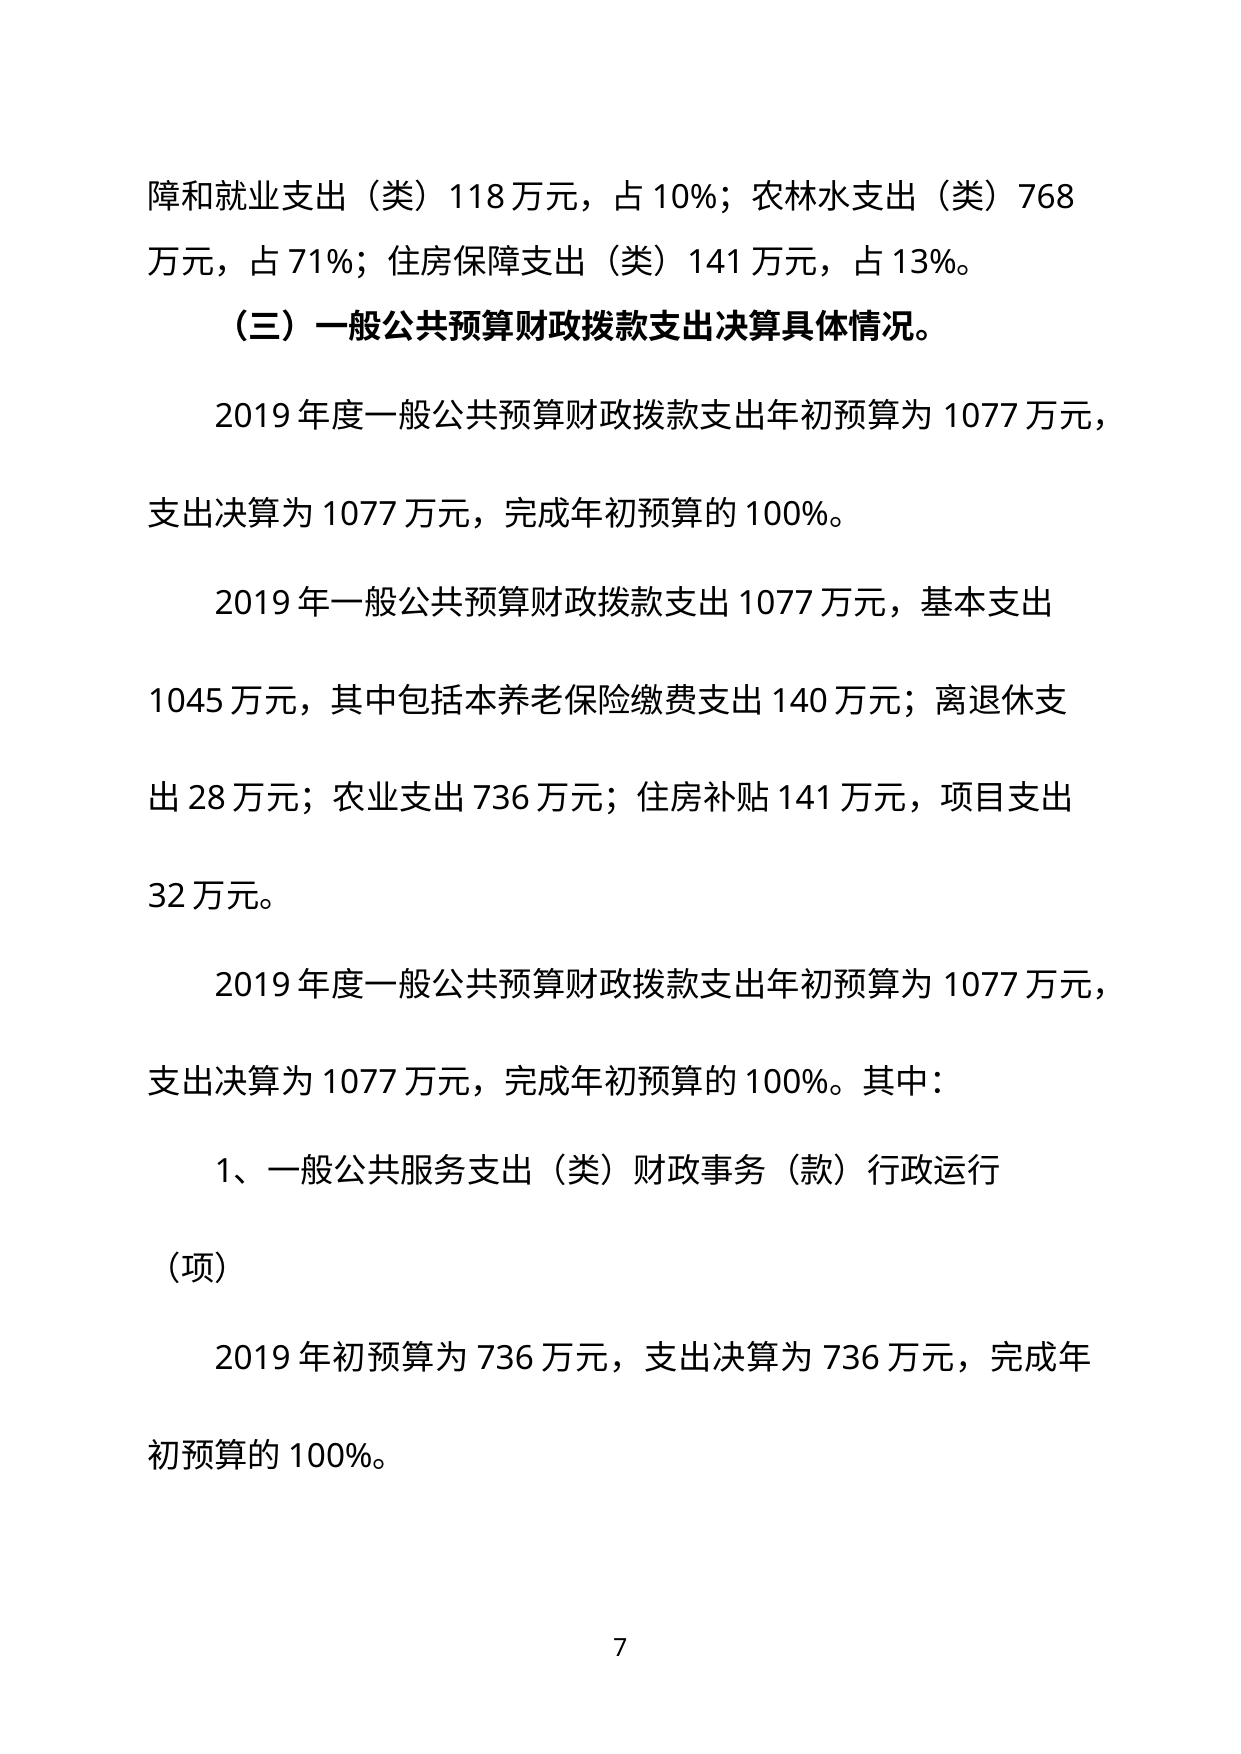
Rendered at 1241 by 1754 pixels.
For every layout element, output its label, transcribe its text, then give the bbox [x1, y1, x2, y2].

text 2019年度一般公共预算财政拨款支出年初预算为1077万元，支出决算为1077万元，完成年初预算的100%。其中： [148, 949, 1092, 1112]
text （三）一般公共预算财政拨款支出决算具体情况。 [148, 292, 1092, 357]
text 2019年度一般公共预算财政拨款支出年初预算为1077万元，支出决算为1077万元，完成年初预算的100%。 [148, 381, 1092, 543]
text 2019年初预算为736万元，支出决算为736万元，完成年初预算的100%。 [148, 1323, 1092, 1485]
text 2019年一般公共预算财政拨款支出1077万元，基本支出1045万元，其中包括本养老保险缴费支出140万元；离退休支出28万元；农业支出736万元；住房补贴141万元，项目支出32万元。 [148, 568, 1092, 925]
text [148, 162, 1092, 292]
text 1、一般公共服务支出（类）财政事务（款）行政运行（项） [148, 1136, 1092, 1298]
